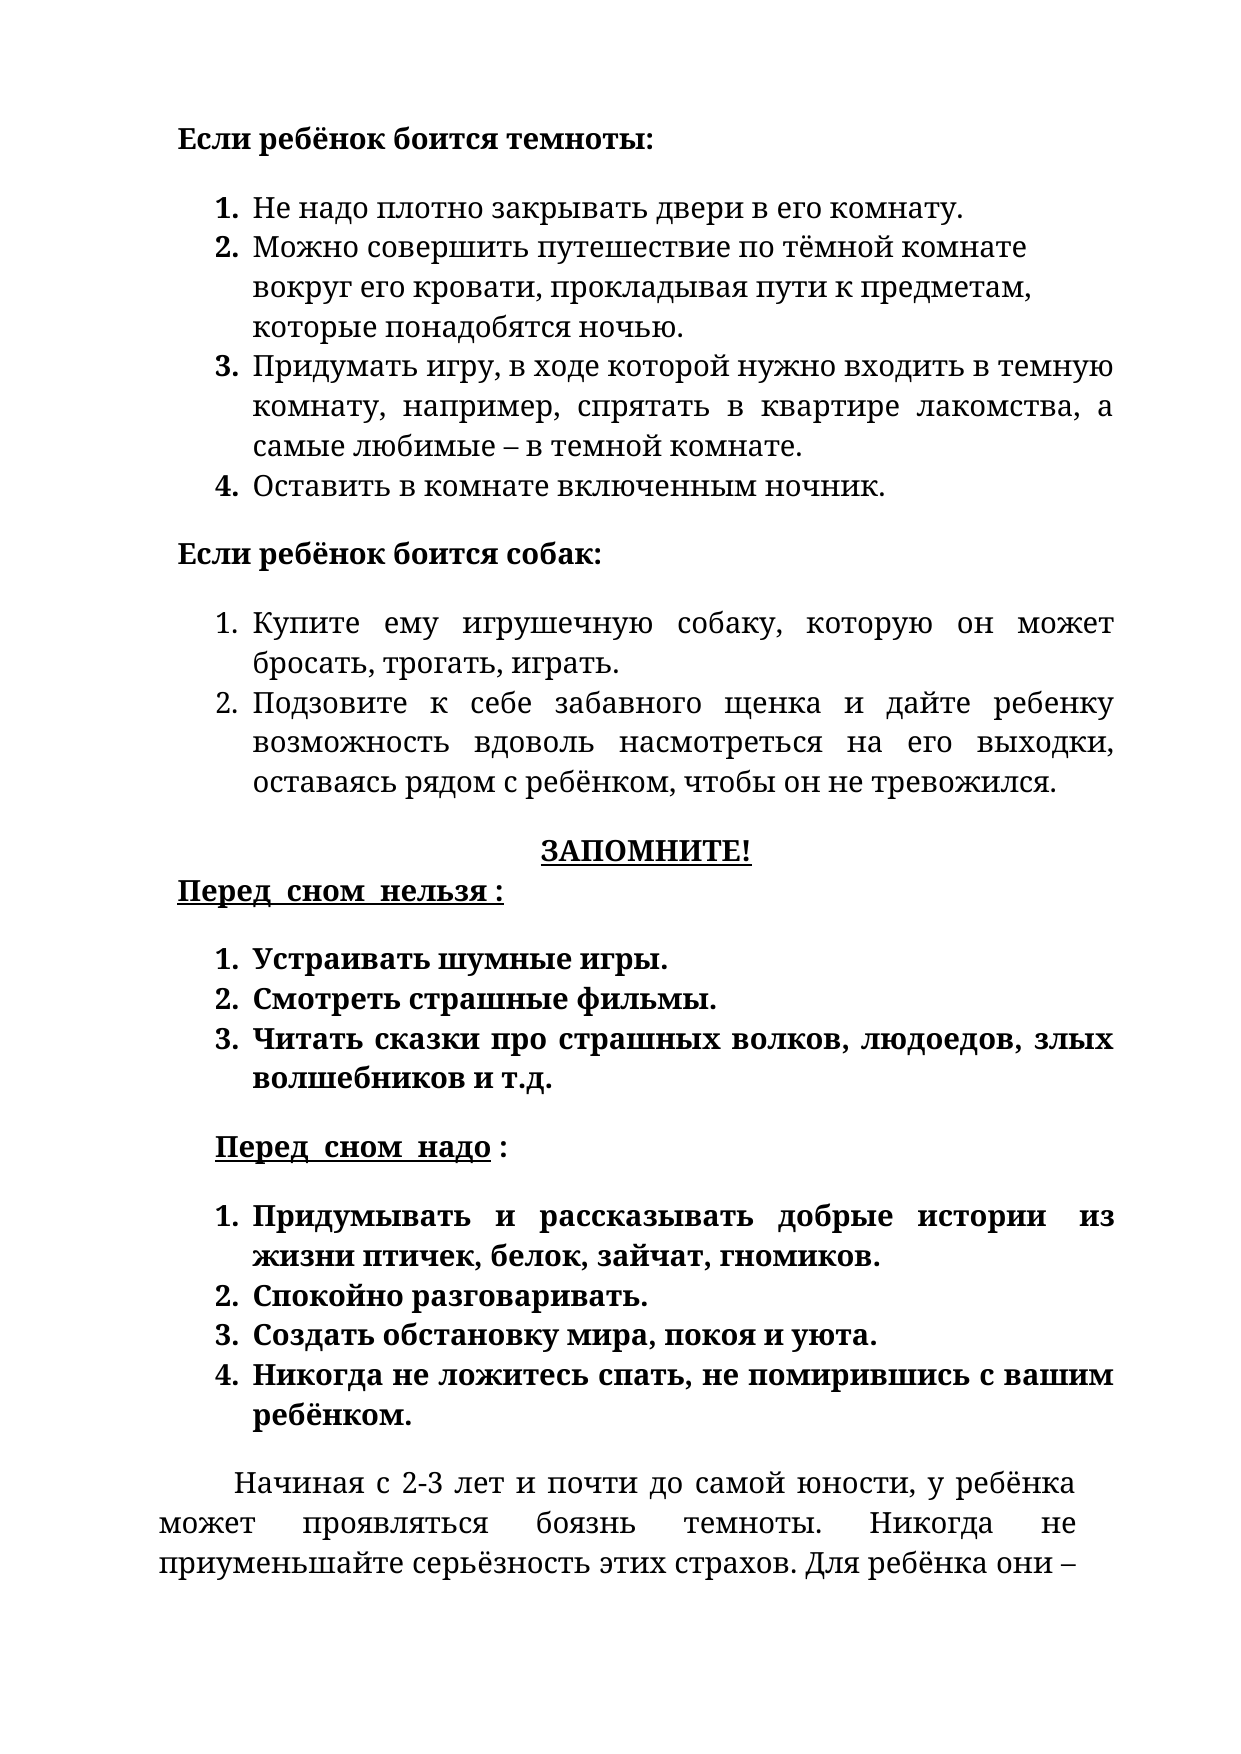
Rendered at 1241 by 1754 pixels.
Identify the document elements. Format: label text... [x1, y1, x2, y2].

list Оставить в комнате включенным ночник. [215, 465, 1114, 504]
list Спокойно разговаривать. [215, 1275, 1114, 1314]
text ЗАПОМНИТЕ! [121, 830, 1114, 870]
list Придумать игру, в ходе которой нужно входить в темную комнату, например, спрятать в квартире лакомства, а самые любимые – в темной комнате. [215, 346, 1114, 465]
list Купите ему игрушечную собаку, которую он может бросать, трогать, играть. [215, 602, 1114, 682]
list Устраивать шумные игры. [215, 939, 1114, 978]
text Перед сном нельзя : [121, 870, 1114, 909]
list Можно совершить путешествие по тёмной комнате вокруг его кровати, прокладывая пути к предметам, которые понадобятся ночью. [215, 227, 1114, 346]
list Создать обстановку мира, покоя и уюта. [215, 1314, 1114, 1354]
list Читать сказки про страшных волков, людоедов, злых волшебников и т.д. [215, 1018, 1114, 1097]
text Если ребёнок боится собак: [177, 534, 1114, 573]
text Если ребёнок боится темноты: [177, 118, 1114, 158]
list Подзовите к себе забавного щенка и дайте ребенку возможность вдоволь насмотреться на его выходки, оставаясь рядом с ребёнком, чтобы он не тревожился. [215, 682, 1114, 801]
list Не надо плотно закрывать двери в его комнату. [215, 187, 1114, 227]
text Перед сном надо : [215, 1127, 1114, 1166]
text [158, 1463, 1077, 1582]
list Смотреть страшные фильмы. [215, 978, 1114, 1018]
list Никогда не ложитесь спать, не помирившись с вашим ребёнком. [215, 1354, 1114, 1433]
list Придумывать и рассказывать добрые истории из жизни птичек, белок, зайчат, гномиков. [215, 1195, 1114, 1275]
